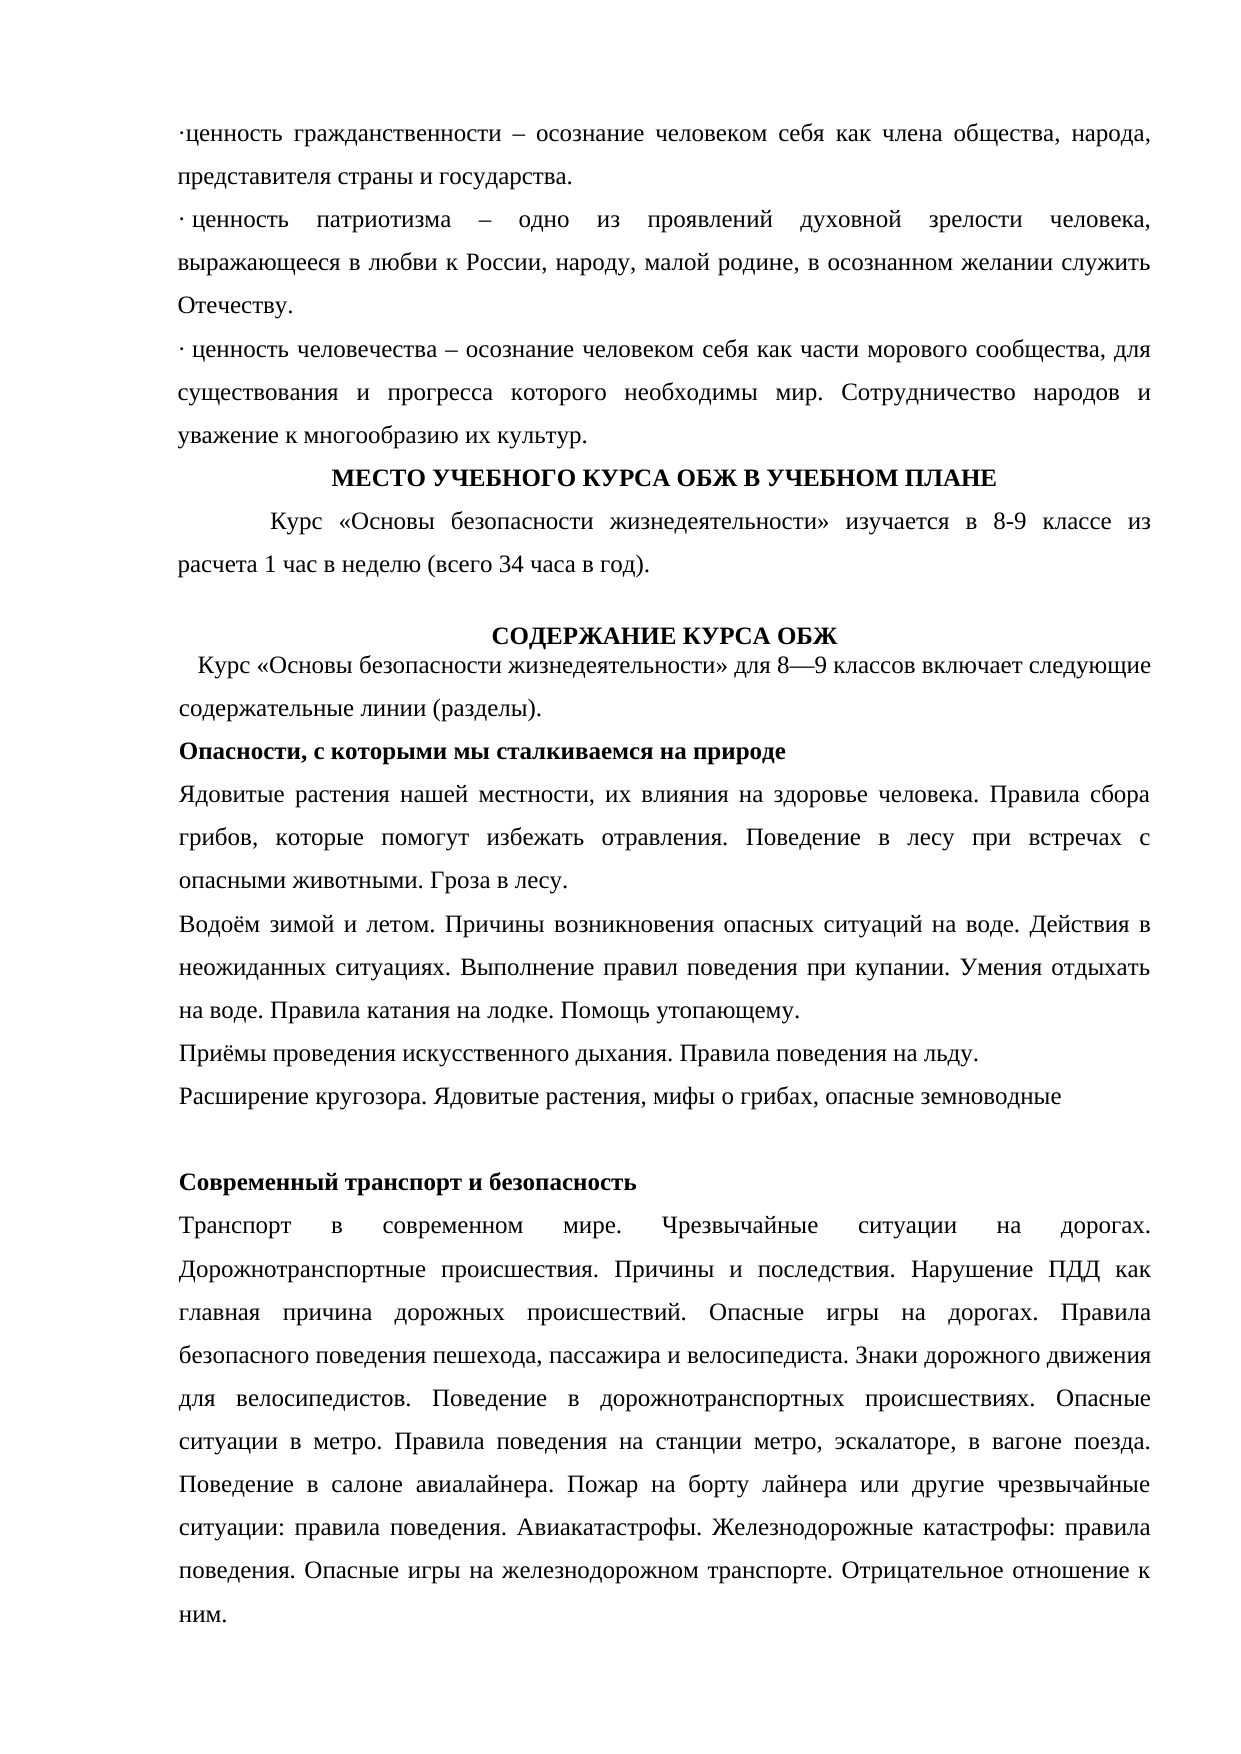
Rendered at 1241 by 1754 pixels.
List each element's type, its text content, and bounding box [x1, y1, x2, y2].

text Курс «Основы безопасности жизнедеятельности» для 8—9 классов включает следующие содержательные линии (разделы). [179, 650, 1152, 722]
text Транспорт в современном мире. Чрезвычайные ситуации на дорогах. Дорожнотранспортные происшествия. Причины и последствия. Нарушение ПДД как главная причина дорожных происшествий. Опасные игры на дорогах. Правила безопасного поведения пешехода, пассажира и велосипедиста. Знаки дорожного движения для велосипедистов. Поведение в дорожнотранспортных происшествиях. Опасные ситуации в метро. Правила поведения на станции метро, эскалаторе, в вагоне поезда. Поведение в салоне авиалайнера. Пожар на борту лайнера или другие чрезвычайные ситуации: правила поведения. Авиакатастрофы. Железнодорожные катастрофы: правила поведения. Опасные игры на железнодорожном транспорте. Отрицательное отношение к ним. [179, 1211, 1152, 1627]
text · ценность человечества – осознание человеком себя как части морового сообщества, для существования и прогресса которого необходимы мир. Сотрудничество народов и уважение к многообразию их культур. [177, 334, 1152, 449]
text Ядовитые растения нашей местности, их влияния на здоровье человека. Правила сбора грибов, которые помогут избежать отравления. Поведение в лесу при встречах с опасными животными. Гроза в лесу. [179, 779, 1152, 894]
text Курс «Основы безопасности жизнедеятельности» изучается в 8-9 классе из расчета 1 час в неделю (всего 34 часа в год). [177, 506, 1152, 578]
text Водоём зимой и летом. Причины возникновения опасных ситуаций на воде. Действия в неожиданных ситуациях. Выполнение правил поведения при купании. Умения отдыхать на воде. Правила катания на лодке. Помощь утопающему. [179, 909, 1152, 1024]
text МЕСТО УЧЕБНОГО КУРСА ОБЖ В УЧЕБНОМ ПЛАНЕ [177, 463, 1152, 492]
text ·ценность гражданственности – осознание человеком себя как члена общества, народа, представителя страны и государства. [177, 118, 1152, 190]
text Опасности, с которыми мы сталкиваемся на природе [179, 736, 1152, 765]
text Современный транспорт и безопасность [179, 1167, 1152, 1196]
text · ценность патриотизма – одно из проявлений духовной зрелости человека, выражающееся в любви к России, народу, малой родине, в осознанном желании служить Отечеству. [177, 204, 1152, 319]
text Расширение кругозора. Ядовитые растения, мифы о грибах, опасные земноводные [179, 1081, 1152, 1110]
text Приёмы проведения искусственного дыхания. Правила поведения на льду. [179, 1038, 1152, 1067]
text СОДЕРЖАНИЕ КУРСА ОБЖ [177, 621, 1152, 650]
